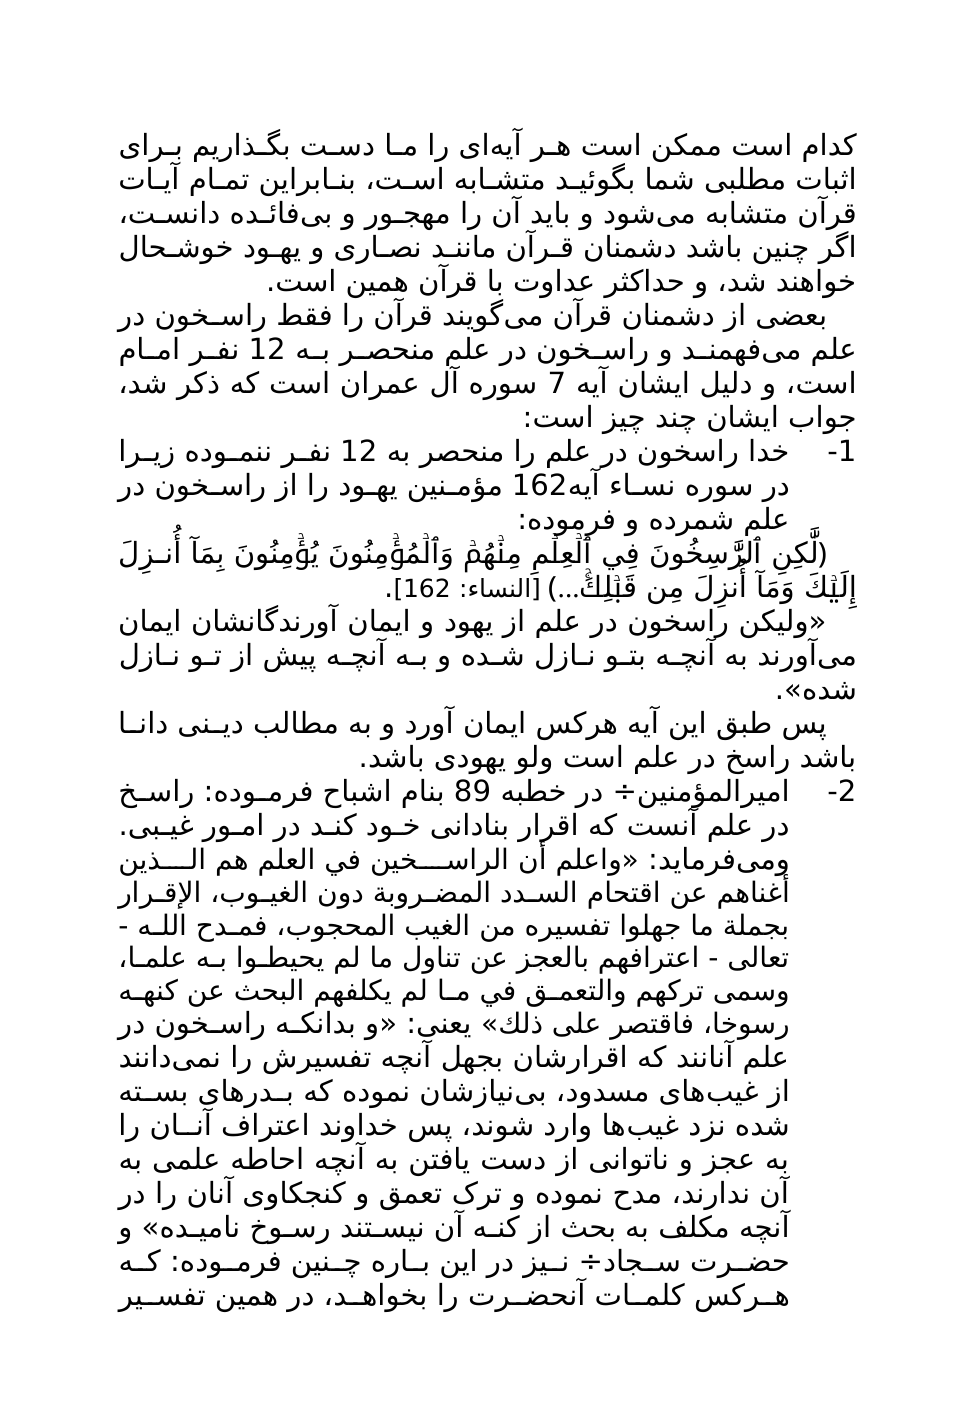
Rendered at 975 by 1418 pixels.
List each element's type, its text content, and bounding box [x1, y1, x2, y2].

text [118, 129, 857, 298]
text بعضی از دشمنان قرآن می‌گویند قرآن را فقط راسخون در علم می‌فهمند و راسخون در علم منحصر به 12 نفر امام است، و دلیل ایشان آیه 7 سوره آل عمران است که ذکر شد، جواب ایشان چند چیز است: [118, 298, 857, 434]
text پس طبق این آیه هرکس ایمان آورد و به مطالب دینی دانا باشد راسخ در علم است ولو یهودی باشد. [118, 706, 857, 774]
text ﴿لَّٰكِنِ ٱلرَّٰسِخُونَ فِي ٱلۡعِلۡمِ مِنۡهُمۡ وَٱلۡمُؤۡمِنُونَ يُؤۡمِنُونَ بِمَآ أُنزِلَ إِلَيۡكَ وَمَآ أُنزِلَ مِن قَبۡلِكَۚ...﴾ [النساء: 162]. [118, 536, 857, 604]
list خدا راسخون در علم را منحصر به 12 نفر ننموده زیرا در سوره نساء آیه162 مؤمنین یهود را از راسخون در علم شمرده و فرموده: [118, 434, 827, 536]
text «ولیکن راسخون در علم از یهود و ایمان آورندگانشان ایمان می‌آورند به آنچه بتو نازل شده و به آنچه پیش از تو نازل شده». [118, 604, 857, 706]
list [118, 774, 827, 1312]
